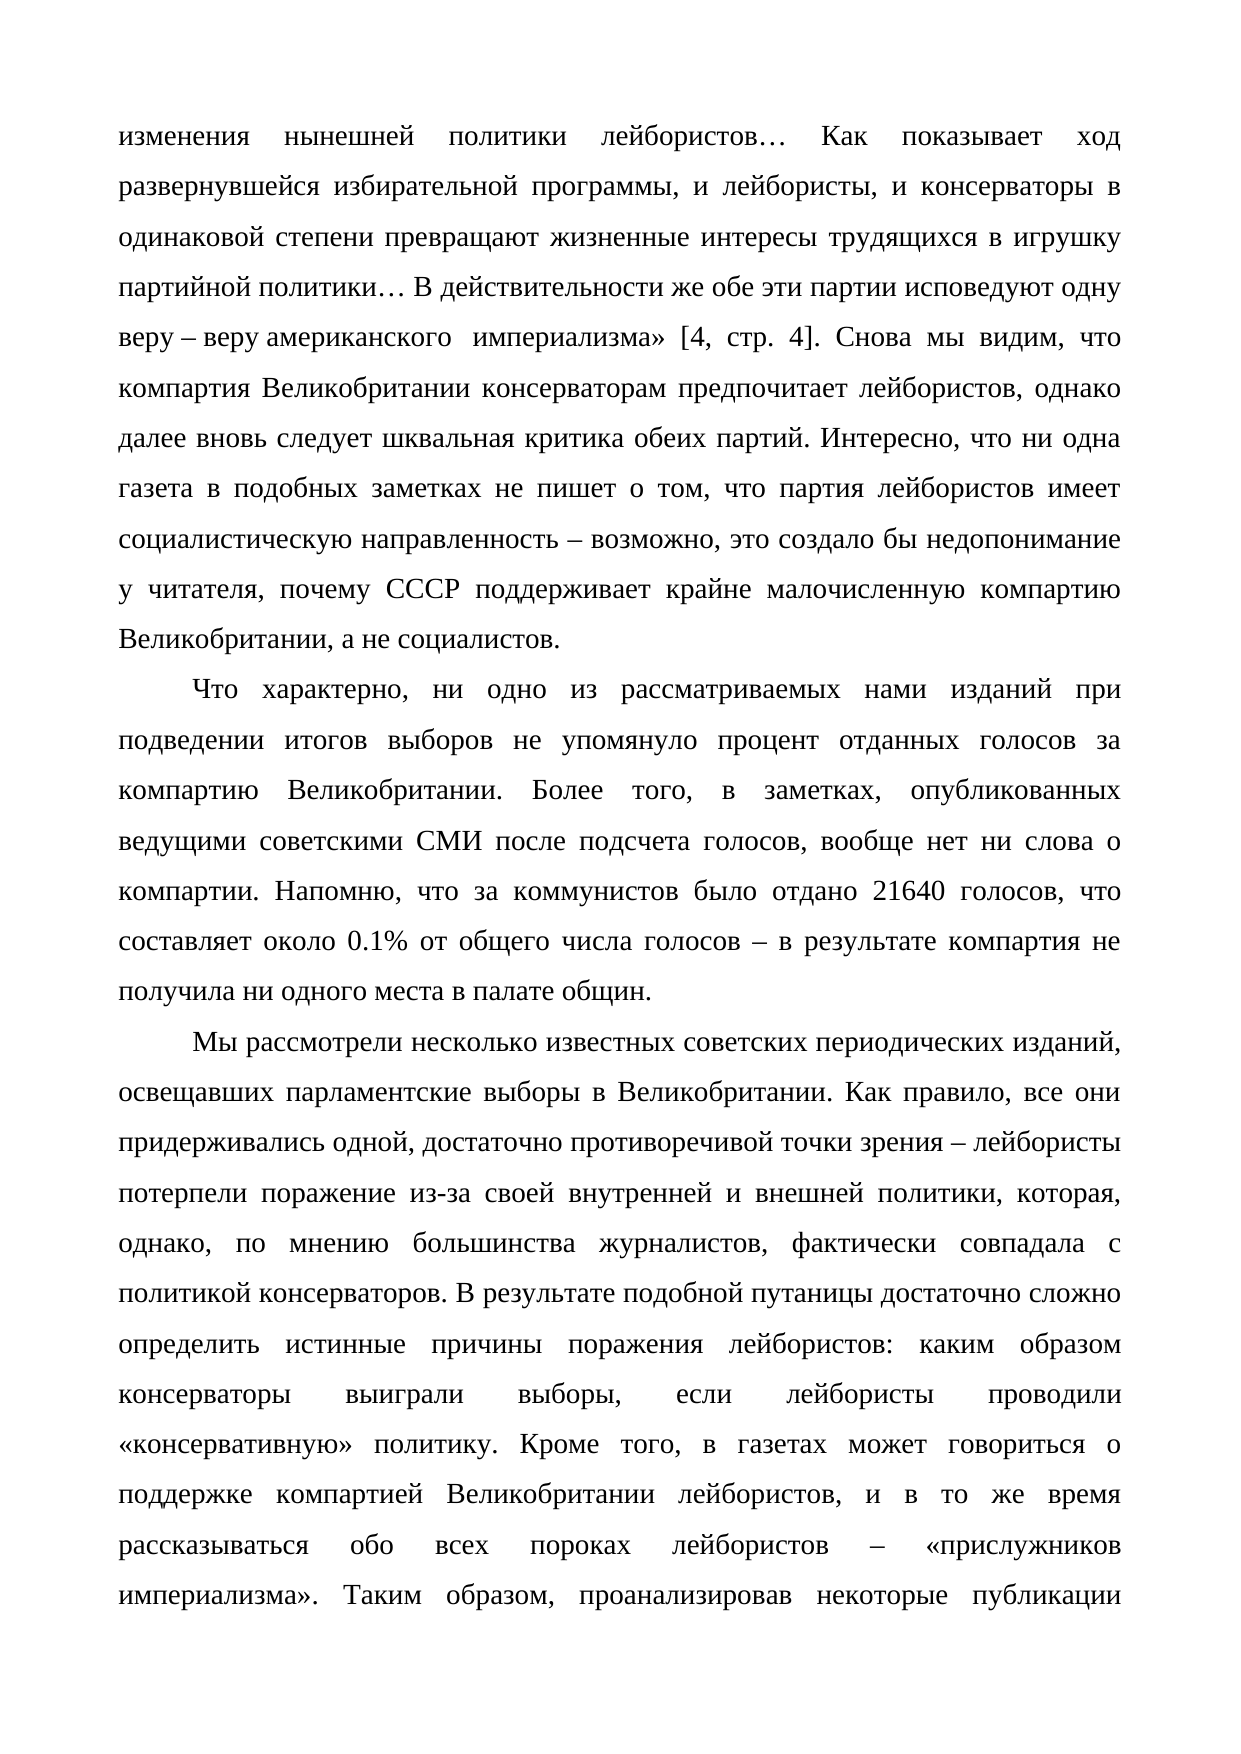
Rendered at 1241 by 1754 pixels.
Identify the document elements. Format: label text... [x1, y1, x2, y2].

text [118, 118, 1122, 655]
text Что характерно, ни одно из рассматриваемых нами изданий при подведении итогов выборов не упомянуло процент отданных голосов за компартию Великобритании. Более того, в заметках, опубликованных ведущими советскими СМИ после подсчета голосов, вообще нет ни слова о компартии. Напомню, что за коммунистов было отдано 21640 голосов, что составляет около 0.1% от общего числа голосов – в результате компартия не получила ни одного места в палате общин. [118, 672, 1122, 1007]
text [118, 1024, 1122, 1611]
